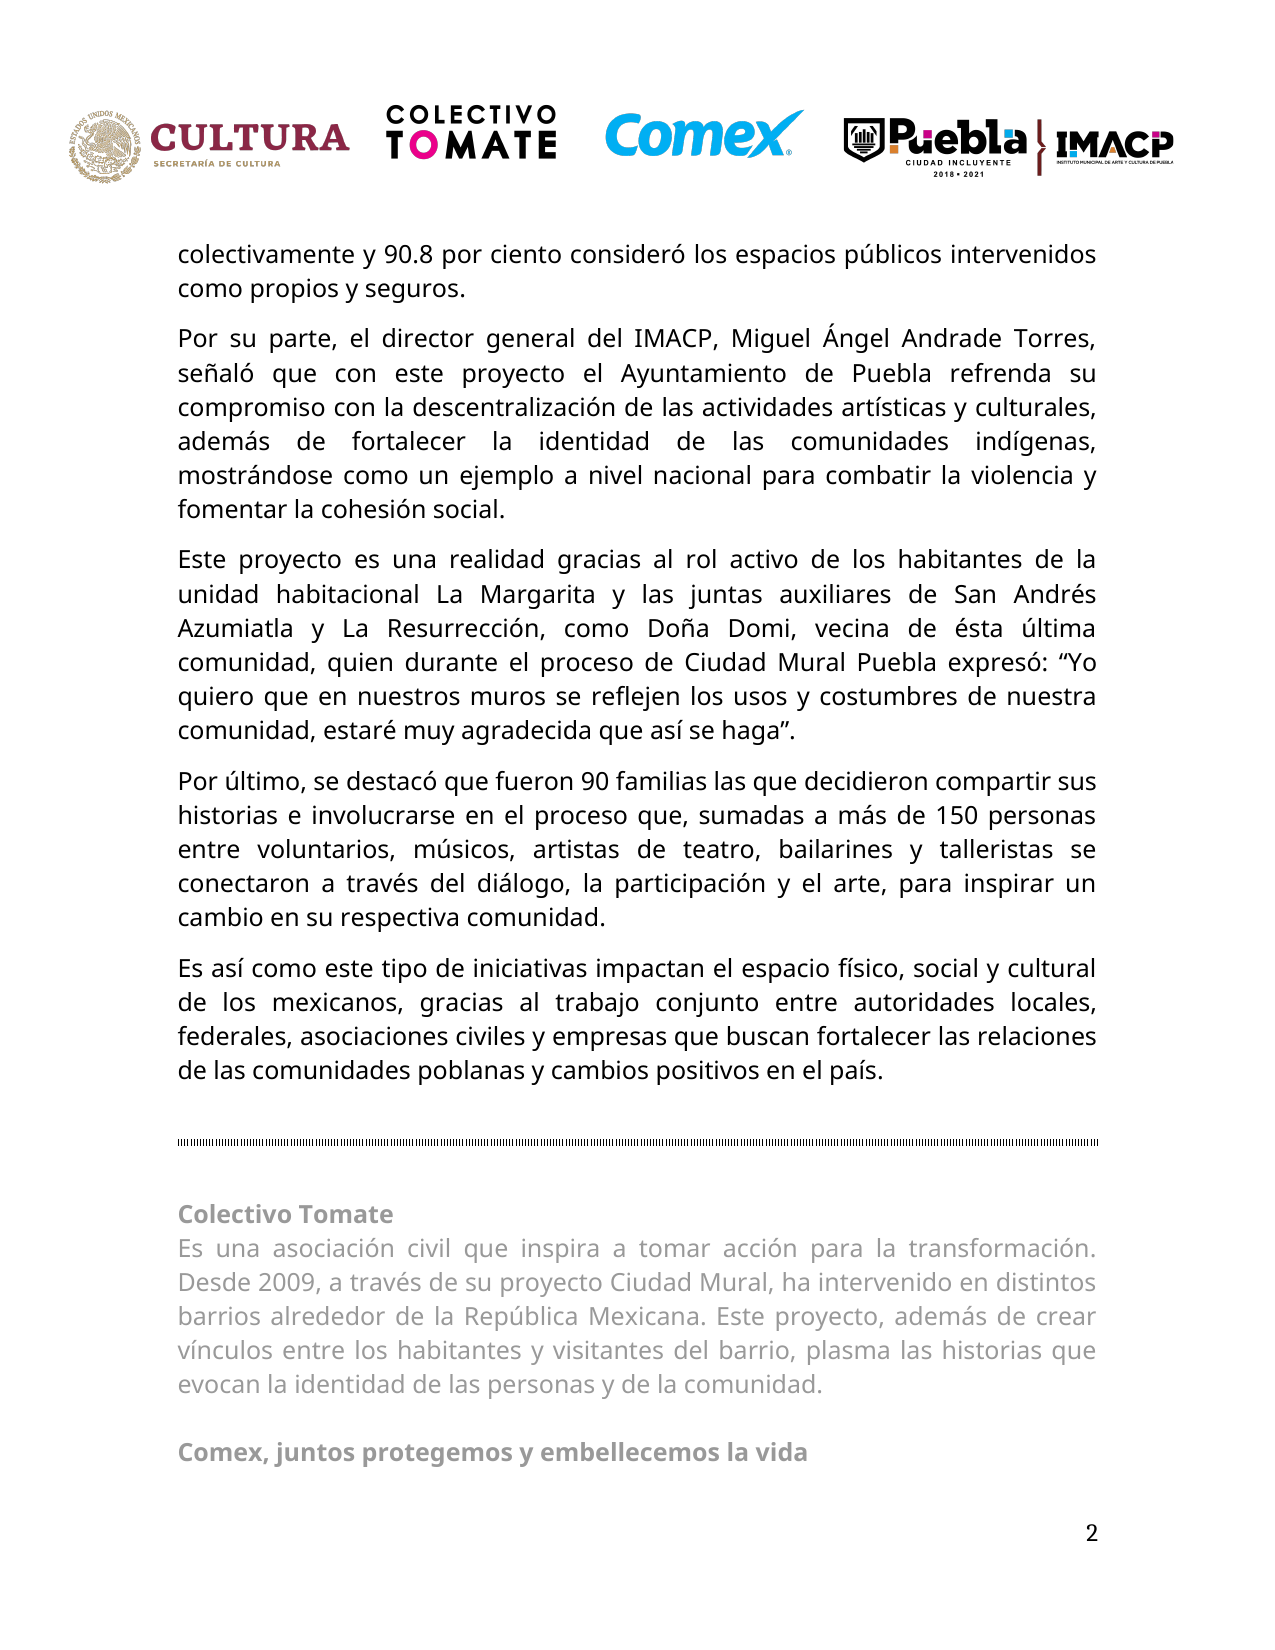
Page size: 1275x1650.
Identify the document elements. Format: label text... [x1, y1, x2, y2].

picture [50, 0, 827, 236]
text Este proyecto es una realidad gracias al rol activo de los habitantes de la unidad habitacional La Margarita y las juntas auxiliares de San Andrés Azumiatla y La Resurrección, como Doña Domi, vecina de ésta última comunidad, quien durante el proceso de Ciudad Mural Puebla expresó: “Yo quiero que en nuestros muros se reflejen los usos y costumbres de nuestra comunidad, estaré muy agradecida que así se haga”. [177, 542, 1098, 747]
text Por último, se destacó que fueron 90 familias las que decidieron compartir sus historias e involucrarse en el proceso que, sumadas a más de 150 personas entre voluntarios, músicos, artistas de teatro, bailarines y talleristas se conectaron a través del diálogo, la participación y el arte, para inspirar un cambio en su respectiva comunidad. [177, 763, 1098, 933]
text Comex, juntos protegemos y embellecemos la vida [177, 1435, 1098, 1469]
text Es una asociación civil que inspira a tomar acción para la transformación. Desde 2009, a través de su proyecto Ciudad Mural, ha intervenido en distintos barrios alrededor de la República Mexicana. Este proyecto, además de crear vínculos entre los habitantes y visitantes del barrio, plasma las historias que evocan la identidad de las personas y de la comunidad. [177, 1230, 1098, 1401]
text Por su parte, el director general del IMACP, Miguel Ángel Andrade Torres, señaló que con este proyecto el Ayuntamiento de Puebla refrenda su compromiso con la descentralización de las actividades artísticas y culturales, además de fortalecer la identidad de las comunidades indígenas, mostrándose como un ejemplo a nivel nacional para combatir la violencia y fomentar la cohesión social. [177, 321, 1098, 526]
text Colectivo Tomate [177, 1196, 1098, 1230]
text Es así como este tipo de iniciativas impactan el espacio físico, social y cultural de los mexicanos, gracias al trabajo conjunto entre autoridades locales, federales, asociaciones civiles y empresas que buscan fortalecer las relaciones de las comunidades poblanas y cambios positivos en el país. [177, 950, 1098, 1086]
picture [843, 118, 1174, 177]
